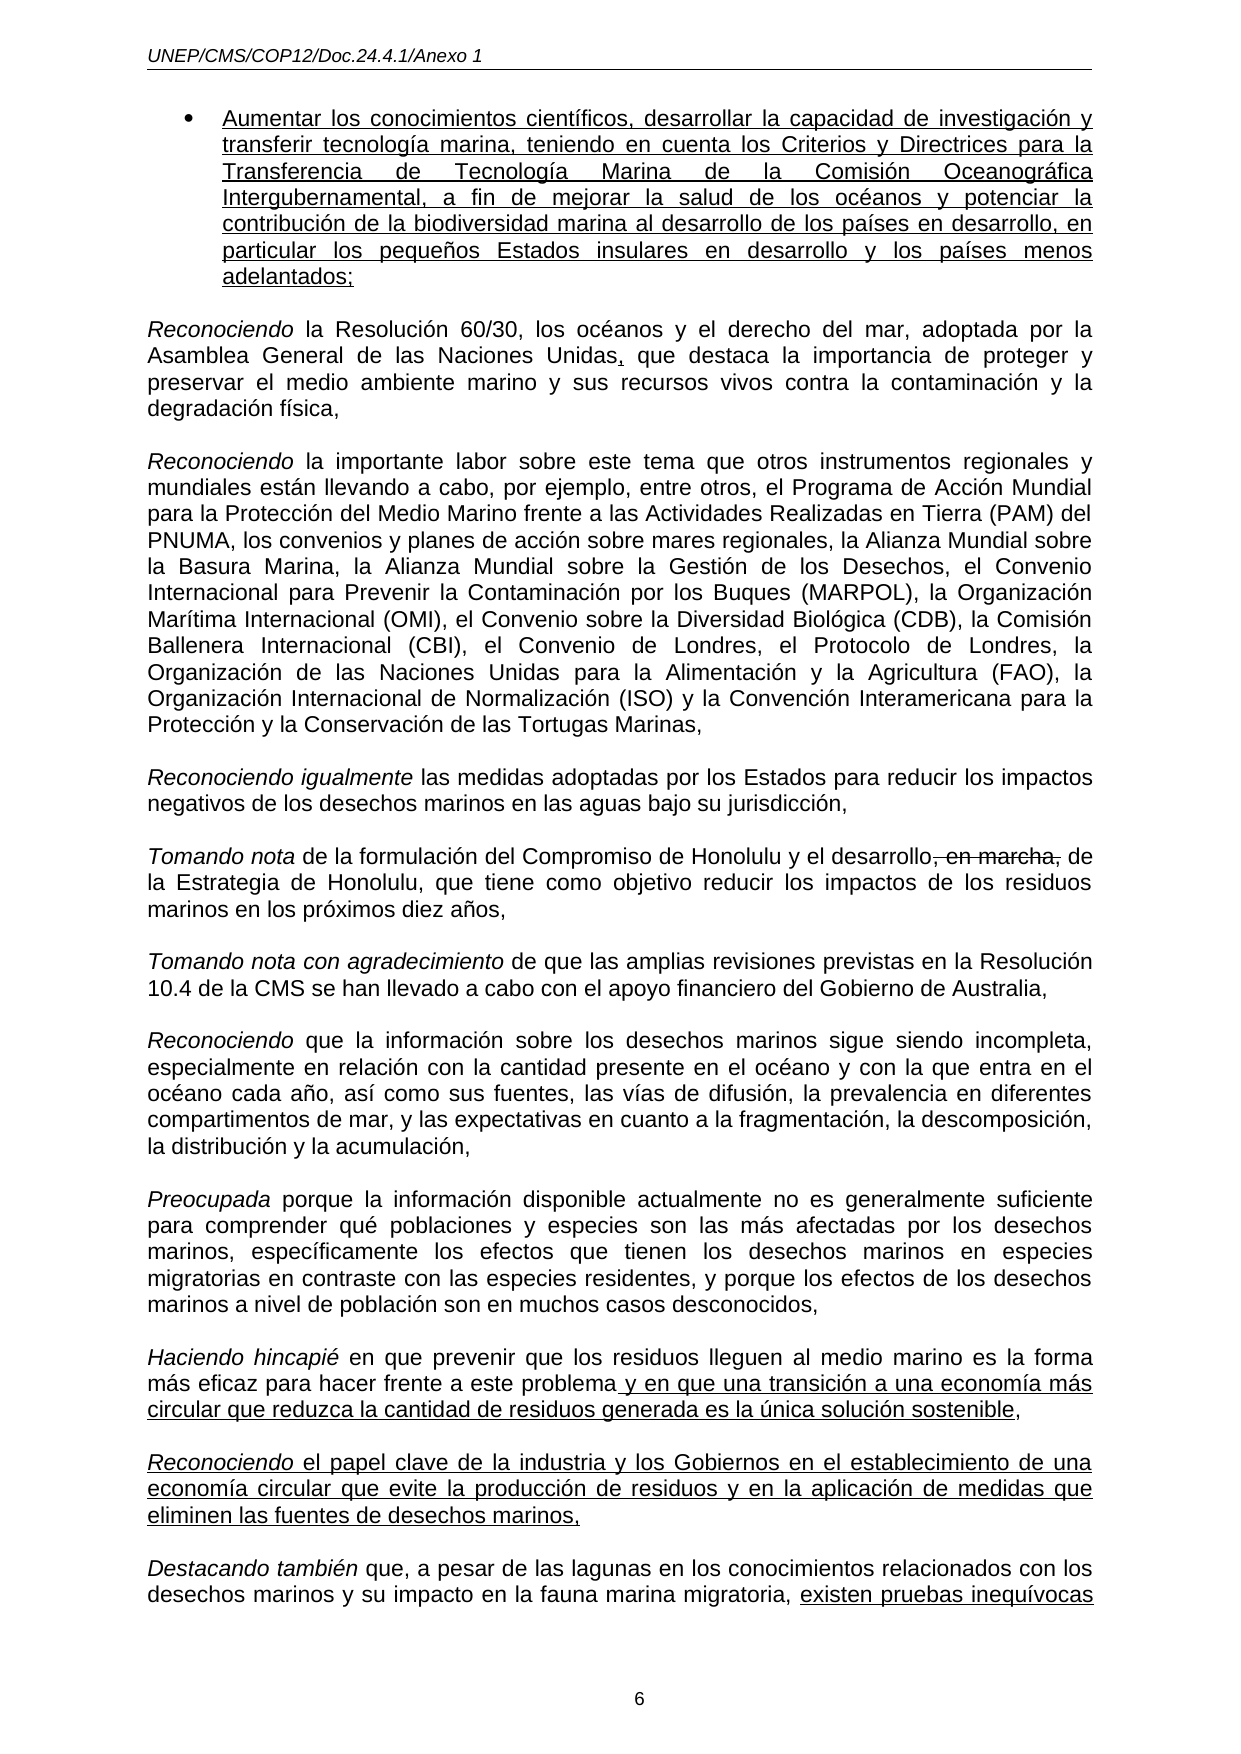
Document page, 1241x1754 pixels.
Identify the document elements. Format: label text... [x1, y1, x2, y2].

list Aumentar los conocimientos científicos, desarrollar la capacidad de investigación y transferir tecnología marina, teniendo en cuenta los Criterios y Directrices para la Transferencia de Tecnología Marina de la Comisión Oceanográfica Intergubernamental, a fin de mejorar la salud de los océanos y potenciar la contribución de la biodiversidad marina al desarrollo de los países en desarrollo, en particular los pequeños Estados insulares en desarrollo y los países menos adelantados; [184, 105, 1093, 289]
text Reconociendo que la información sobre los desechos marinos sigue siendo incompleta, especialmente en relación con la cantidad presente en el océano y con la que entra en el océano cada año, así como sus fuentes, las vías de difusión, la prevalencia en diferentes compartimentos de mar, y las expectativas en cuanto a la fragmentación, la descomposición, la distribución y la acumulación, [147, 1027, 1093, 1159]
text Preocupada porque la información disponible actualmente no es generalmente suficiente para comprender qué poblaciones y especies son las más afectadas por los desechos marinos, específicamente los efectos que tienen los desechos marinos en especies migratorias en contraste con las especies residentes, y porque los efectos de los desechos marinos a nivel de población son en muchos casos desconocidos, [147, 1186, 1093, 1317]
text Tomando nota de la formulación del Compromiso de Honolulu y el desarrollo, en marcha, de la Estrategia de Honolulu, que tiene como objetivo reducir los impactos de los residuos marinos en los próximos diez años, [147, 843, 1093, 922]
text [147, 1554, 1093, 1607]
text Reconociendo la importante labor sobre este tema que otros instrumentos regionales y mundiales están llevando a cabo, por ejemplo, entre otros, el Programa de Acción Mundial para la Protección del Medio Marino frente a las Actividades Realizadas en Tierra (PAM) del PNUMA, los convenios y planes de acción sobre mares regionales, la Alianza Mundial sobre la Basura Marina, la Alianza Mundial sobre la Gestión de los Desechos, el Convenio Internacional para Prevenir la Contaminación por los Buques (MARPOL), la Organización Marítima Internacional (OMI), el Convenio sobre la Diversidad Biológica (CDB), la Comisión Ballenera Internacional (CBI), el Convenio de Londres, el Protocolo de Londres, la Organización de las Naciones Unidas para la Alimentación y la Agricultura (FAO), la Organización Internacional de Normalización (ISO) y la Convención Interamericana para la Protección y la Conservación de las Tortugas Marinas, [147, 448, 1093, 737]
text Reconociendo la Resolución 60/30, los océanos y el derecho del mar, adoptada por la Asamblea General de las Naciones Unidas, que destaca la importancia de proteger y preservar el medio ambiente marino y sus recursos vivos contra la contaminación y la degradación física, [147, 316, 1093, 421]
text Tomando nota con agradecimiento de que las amplias revisiones previstas en la Resolución 10.4 de la CMS se han llevado a cabo con el apoyo financiero del Gobierno de Australia, [147, 948, 1093, 1001]
text Haciendo hincapié en que prevenir que los residuos lleguen al medio marino es la forma más eficaz para hacer frente a este problema y en que una transición a una economía más circular que reduzca la cantidad de residuos generada es la única solución sostenible, [147, 1344, 1093, 1423]
text Reconociendo el papel clave de la industria y los Gobiernos en el establecimiento de una economía circular que evite la producción de residuos y en la aplicación de medidas que eliminen las fuentes de desechos marinos, [147, 1449, 1093, 1498]
text Reconociendo el papel clave de la industria y los Gobiernos en el establecimiento de una economía circular que evite la producción de residuos y en la aplicación de medidas que eliminen las fuentes de desechos marinos, [147, 1499, 1093, 1528]
text Reconociendo igualmente las medidas adoptadas por los Estados para reducir los impactos negativos de los desechos marinos en las aguas bajo su jurisdicción, [147, 764, 1093, 817]
